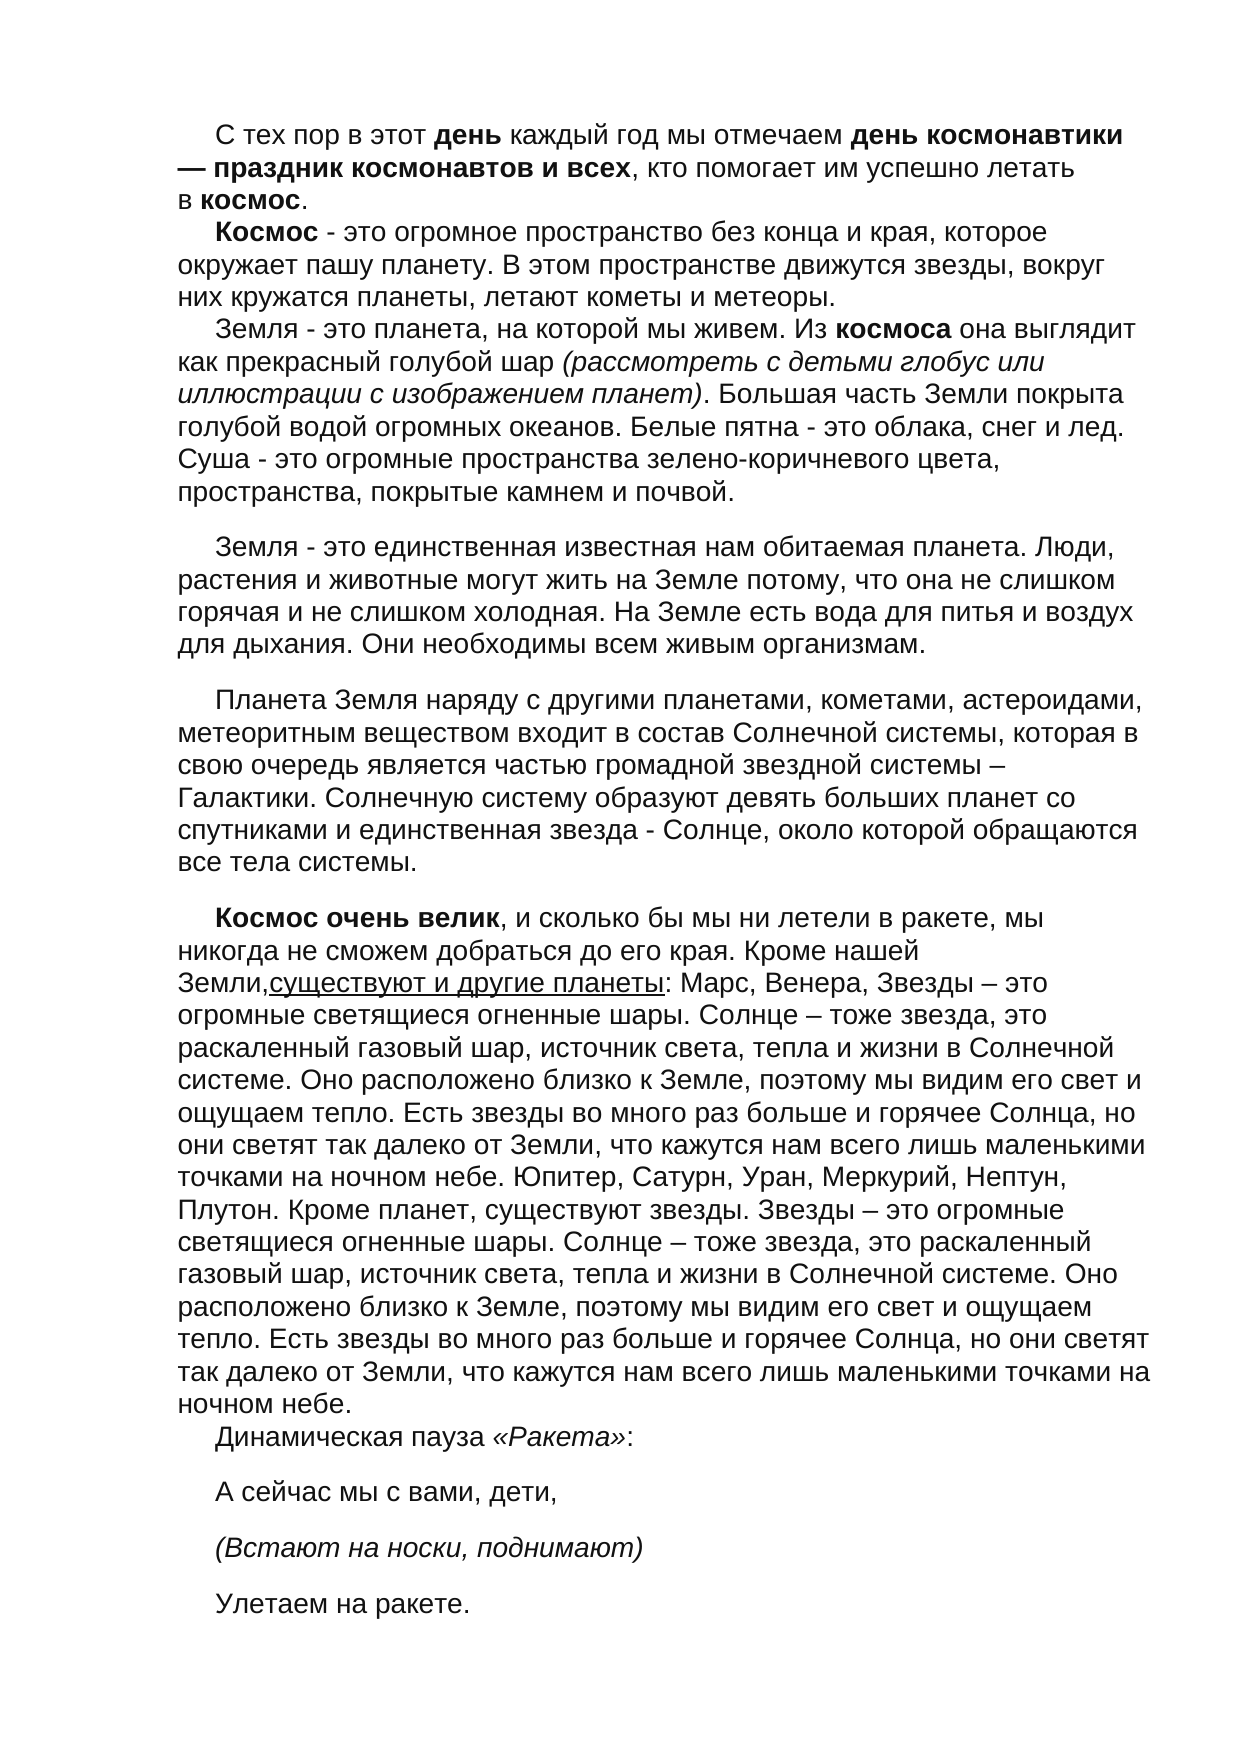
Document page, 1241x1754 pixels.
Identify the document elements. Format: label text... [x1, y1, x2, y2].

text С тех пор в этот день каждый год мы отмечаем день космонавтики — праздник космонавтов и всех, кто помогает им успешно летать в космос. [177, 118, 1152, 215]
text Земля - это единственная известная нам обитаемая планета. Люди, растения и животные могут жить на Земле потому, что она не слишком горячая и не слишком холодная. На Земле есть вода для питья и воздух для дыхания. Они необходимы всем живым организмам. [177, 530, 1152, 660]
text Планета Земля наряду с другими планетами, кометами, астероидами, метеоритным веществом входит в состав Солнечной системы, которая в свою очередь является частью громадной звездной системы – Галактики. Солнечную систему образуют девять больших планет со спутниками и единственная звезда - Солнце, около которой обращаются все тела системы. [177, 683, 1152, 878]
text Космос очень велик, и сколько бы мы ни летели в ракете, мы никогда не сможем добраться до его края. Кроме нашей Земли,существуют и другие планеты: Марс, Венера, Звезды – это огромные светящиеся огненные шары. Солнце – тоже звезда, это раскаленный газовый шар, источник света, тепла и жизни в Солнечной системе. Оно расположено близко к Земле, поэтому мы видим его свет и ощущаем тепло. Есть звезды во много раз больше и горячее Солнца, но они светят так далеко от Земли, что кажутся нам всего лишь маленькими точками на ночном небе. Юпитер, Сатурн, Уран, Меркурий, Нептун, Плутон. Кроме планет, существуют звезды. Звезды – это огромные светящиеся огненные шары. Солнце – тоже звезда, это раскаленный газовый шар, источник света, тепла и жизни в Солнечной системе. Оно расположено близко к Земле, поэтому мы видим его свет и ощущаем тепло. Есть звезды во много раз больше и горячее Солнца, но они светят так далеко от Земли, что кажутся нам всего лишь маленькими точками на ночном небе. [177, 901, 1152, 1419]
text (Встают на носки, поднимают) [177, 1531, 1152, 1563]
text Космос - это огромное пространство без конца и края, которое окружает пашу планету. В этом пространстве движутся звезды, вокруг них кружатся планеты, летают кометы и метеоры. [177, 215, 1152, 312]
text Улетаем на ракете. [177, 1587, 1152, 1619]
text Земля - это планета, на которой мы живем. Из космоса она выглядит как прекрасный голубой шар (рассмотреть с детьми глобус или иллюстрации с изображением планет). Большая часть Земли покрыта голубой водой огромных океанов. Белые пятна - это облака, снег и лед. Суша - это огромные пространства зелено-коричневого цвета, пространства, покрытые камнем и почвой. [177, 312, 1152, 507]
text А сейчас мы с вами, дети, [177, 1475, 1152, 1508]
text Динамическая пауза «Ракета»: [177, 1419, 1152, 1452]
